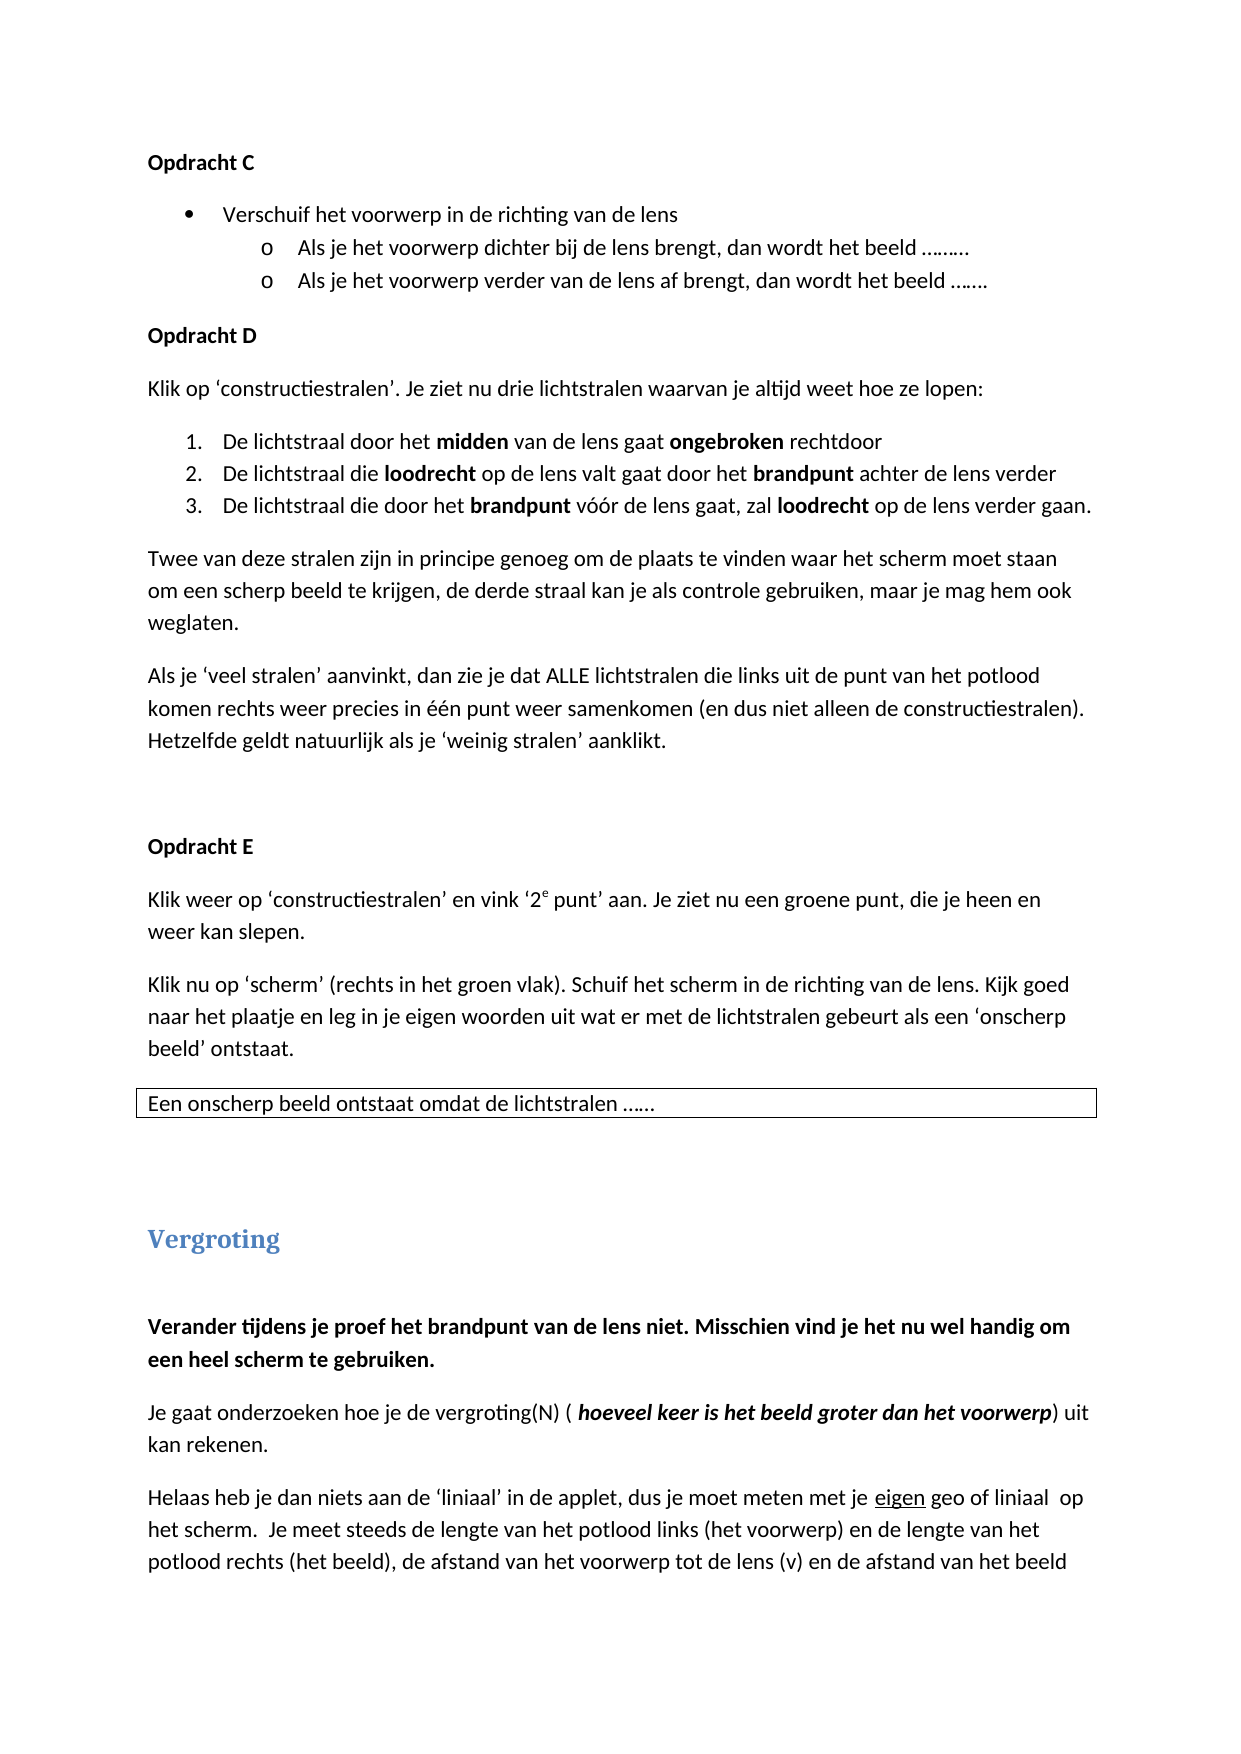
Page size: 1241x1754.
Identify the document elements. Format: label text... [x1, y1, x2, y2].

list Als je het voorwerp verder van de lens af brengt, dan wordt het beeld ……. [260, 266, 1093, 296]
list Als je het voorwerp dichter bij de lens brengt, dan wordt het beeld ……… [260, 233, 1093, 262]
text Opdracht C [148, 148, 1093, 176]
list De lichtstraal door het midden van de lens gaat ongebroken rechtdoor [185, 427, 1093, 455]
text Opdracht D [148, 321, 1093, 349]
list Verschuif het voorwerp in de richting van de lens [185, 201, 1093, 229]
list De lichtstraal die loodrecht op de lens valt gaat door het brandpunt achter de lens verder [185, 459, 1093, 487]
text Klik nu op ‘scherm’ (rechts in het groen vlak). Schuif het scherm in de richting van de lens. Kijk goed naar het plaatje en leg in je eigen woorden uit wat er met de lichtstralen gebeurt als een ‘onscherp beeld’ ontstaat. [148, 970, 1093, 1063]
table_header Een onscherp beeld ontstaat omdat de lichtstralen …… [137, 1089, 1096, 1117]
text Je gaat onderzoeken hoe je de vergroting(N) ( hoeveel keer is het beeld groter dan het voorwerp) uit kan rekenen. [148, 1398, 1093, 1458]
text Als je ‘veel stralen’ aanvinkt, dan zie je dat ALLE lichtstralen die links uit de punt van het potlood komen rechts weer precies in één punt weer samenkomen (en dus niet alleen de constructiestralen). Hetzelfde geldt natuurlijk als je ‘weinig stralen’ aanklikt. [148, 662, 1093, 754]
text Opdracht E [148, 832, 1093, 860]
text Verander tijdens je proef het brandpunt van de lens niet. Misschien vind je het nu wel handig om een heel scherm te gebruiken. [148, 1312, 1093, 1373]
subtitle Vergroting [148, 1224, 1093, 1255]
text Twee van deze stralen zijn in principe genoeg om de plaats te vinden waar het scherm moet staan om een scherp beeld te krijgen, de derde straal kan je als controle gebruiken, maar je mag hem ook weglaten. [148, 544, 1093, 637]
text Klik op ‘constructiestralen’. Je ziet nu drie lichtstralen waarvan je altijd weet hoe ze lopen: [148, 374, 1093, 402]
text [148, 1483, 1093, 1575]
list De lichtstraal die door het brandpunt vóór de lens gaat, zal loodrecht op de lens verder gaan. [185, 491, 1093, 519]
text Klik weer op ‘constructiestralen’ en vink ‘2e punt’ aan. Je ziet nu een groene punt, die je heen en weer kan slepen. [148, 885, 1093, 945]
